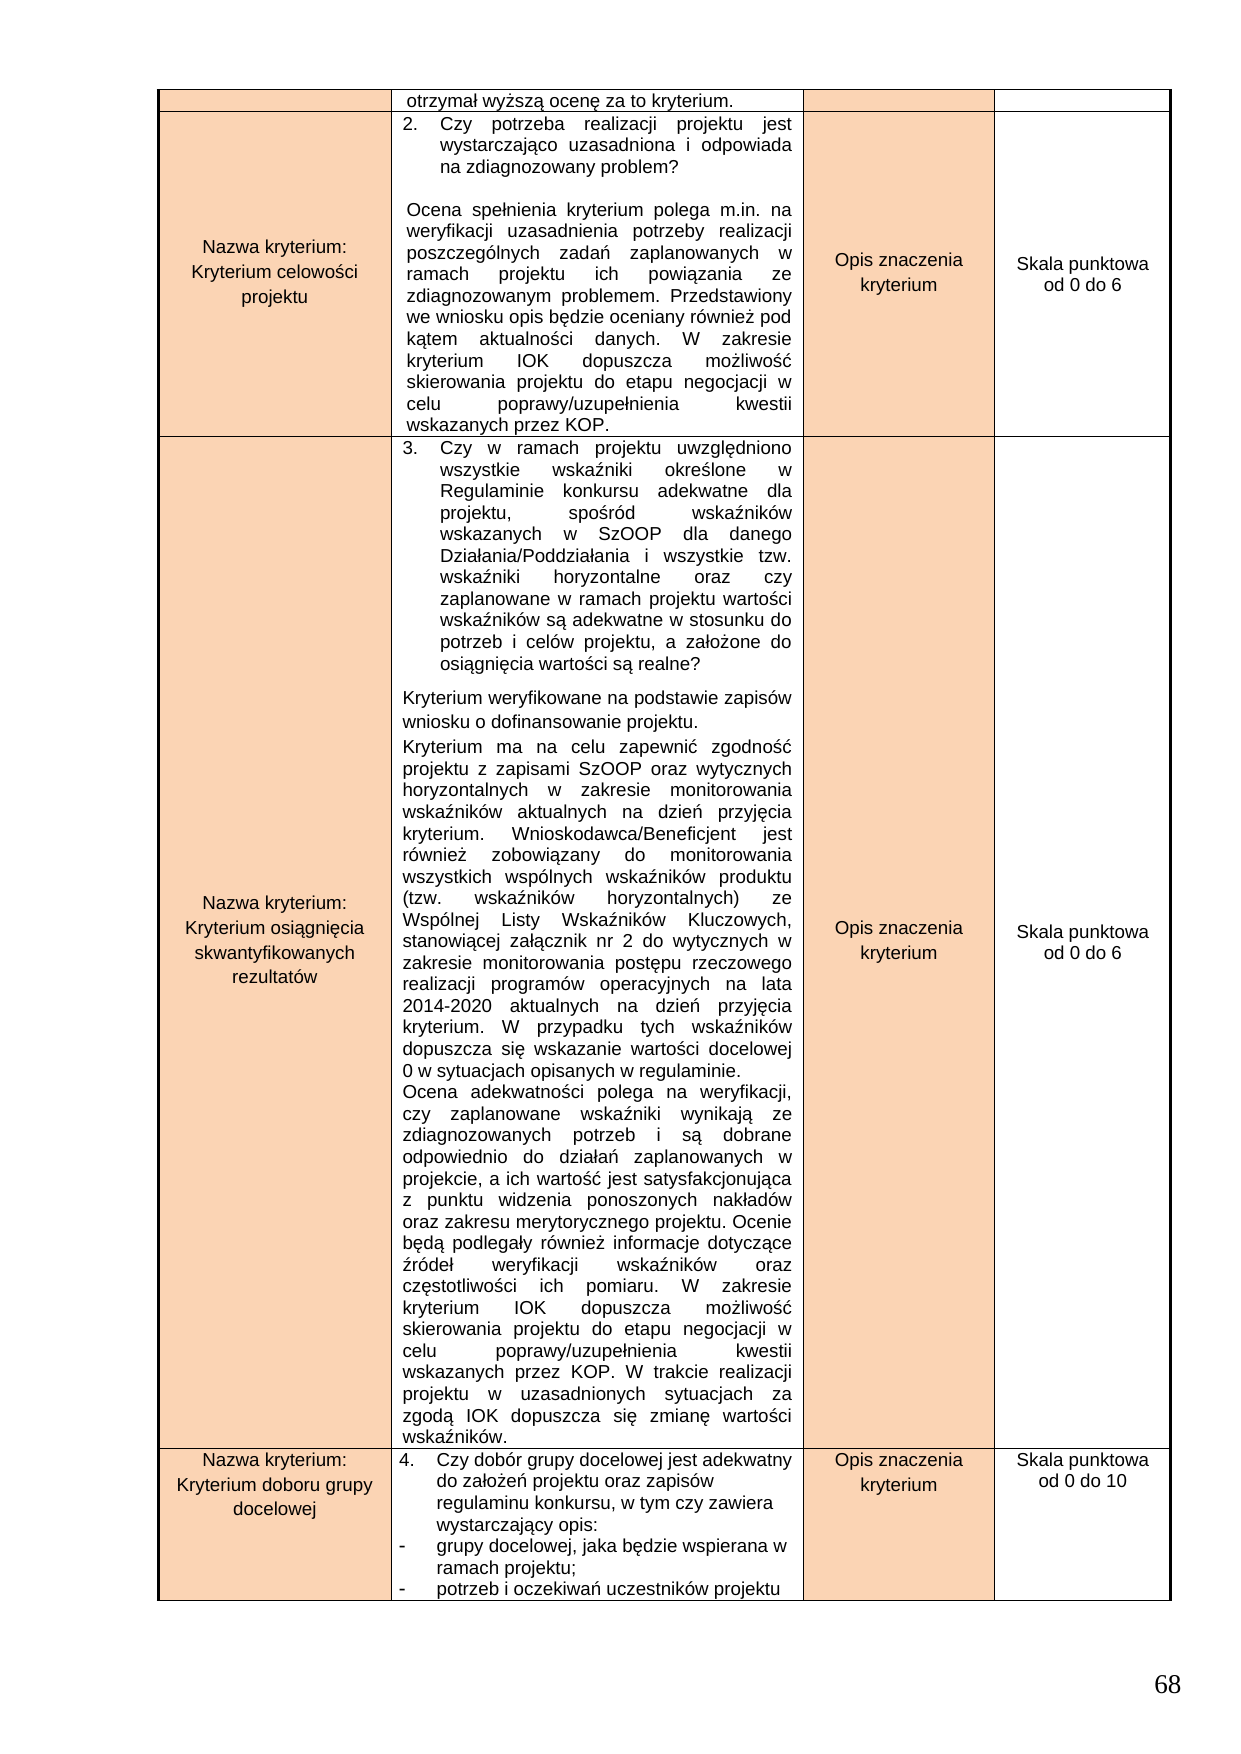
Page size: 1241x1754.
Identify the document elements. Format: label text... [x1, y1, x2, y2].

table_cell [392, 1449, 803, 1600]
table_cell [804, 90, 994, 111]
table_cell Nazwa kryterium: Kryterium celowości projektu [160, 112, 391, 436]
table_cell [995, 90, 1169, 111]
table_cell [804, 1449, 994, 1600]
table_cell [160, 90, 391, 111]
table_cell Skala punktowa od 0 do 6 [995, 112, 1169, 436]
table_cell Czy w ramach projektu uwzględniono wszystkie wskaźniki określone w Regulaminie konkursu adekwatne dla projektu, spośród wskaźników wskazanych w SzOOP dla danego Działania/Poddziałania i wszystkie tzw. wskaźniki horyzontalne oraz czy zaplanowane w ramach projektu wartości wskaźników są adekwatne w stosunku do potrzeb i celów projektu, a założone do osiągnięcia wartości są realne? Kryterium weryfikowane na podstawie zapisów wniosku o dofinansowanie projektu. Kryterium ma na celu zapewnić zgodność projektu z zapisami SzOOP oraz wytycznych horyzontalnych w zakresie monitorowania wskaźników aktualnych na dzień przyjęcia kryterium. Wnioskodawca/Beneficjent jest również zobowiązany do monitorowania wszystkich wspólnych wskaźników produktu (tzw. wskaźników horyzontalnych) ze Wspólnej Listy Wskaźników Kluczowych, stanowiącej załącznik nr 2 do wytycznych w zakresie monitorowania postępu rzeczowego realizacji programów operacyjnych na lata 2014-2020 aktualnych na dzień przyjęcia kryterium. W przypadku tych wskaźników dopuszcza się wskazanie wartości docelowej 0 w sytuacjach opisanych w regulaminie. Ocena adekwatności polega na weryfikacji, czy zaplanowane wskaźniki wynikają ze zdiagnozowanych potrzeb i są dobrane odpowiednio do działań zaplanowanych w projekcie, a ich wartość jest satysfakcjonująca z punktu widzenia ponoszonych nakładów oraz zakresu merytorycznego projektu. Ocenie będą podlegały również informacje dotyczące źródeł weryfikacji wskaźników oraz częstotliwości ich pomiaru. W zakresie kryterium IOK dopuszcza możliwość skierowania projektu do etapu negocjacji w celu poprawy/uzupełnienia kwestii wskazanych przez KOP. W trakcie realizacji projektu w uzasadnionych sytuacjach za zgodą IOK dopuszcza się zmianę wartości wskaźników. [392, 437, 803, 1448]
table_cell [160, 1449, 391, 1600]
table_cell Opis znaczenia kryterium [804, 437, 994, 1448]
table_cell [995, 1449, 1169, 1600]
table_cell Skala punktowa od 0 do 6 [995, 437, 1169, 1448]
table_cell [804, 112, 994, 436]
table_cell Czy potrzeba realizacji projektu jest wystarczająco uzasadniona i odpowiada na zdiagnozowany problem? Ocena spełnienia kryterium polega m.in. na weryfikacji uzasadnienia potrzeby realizacji poszczególnych zadań zaplanowanych w ramach projektu ich powiązania ze zdiagnozowanym problemem. Przedstawiony we wniosku opis będzie oceniany również pod kątem aktualności danych. W zakresie kryterium IOK dopuszcza możliwość skierowania projektu do etapu negocjacji w celu poprawy/uzupełnienia kwestii wskazanych przez KOP. [392, 112, 803, 436]
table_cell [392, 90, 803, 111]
table_cell Nazwa kryterium: Kryterium osiągnięcia skwantyfikowanych rezultatów [160, 437, 391, 1448]
